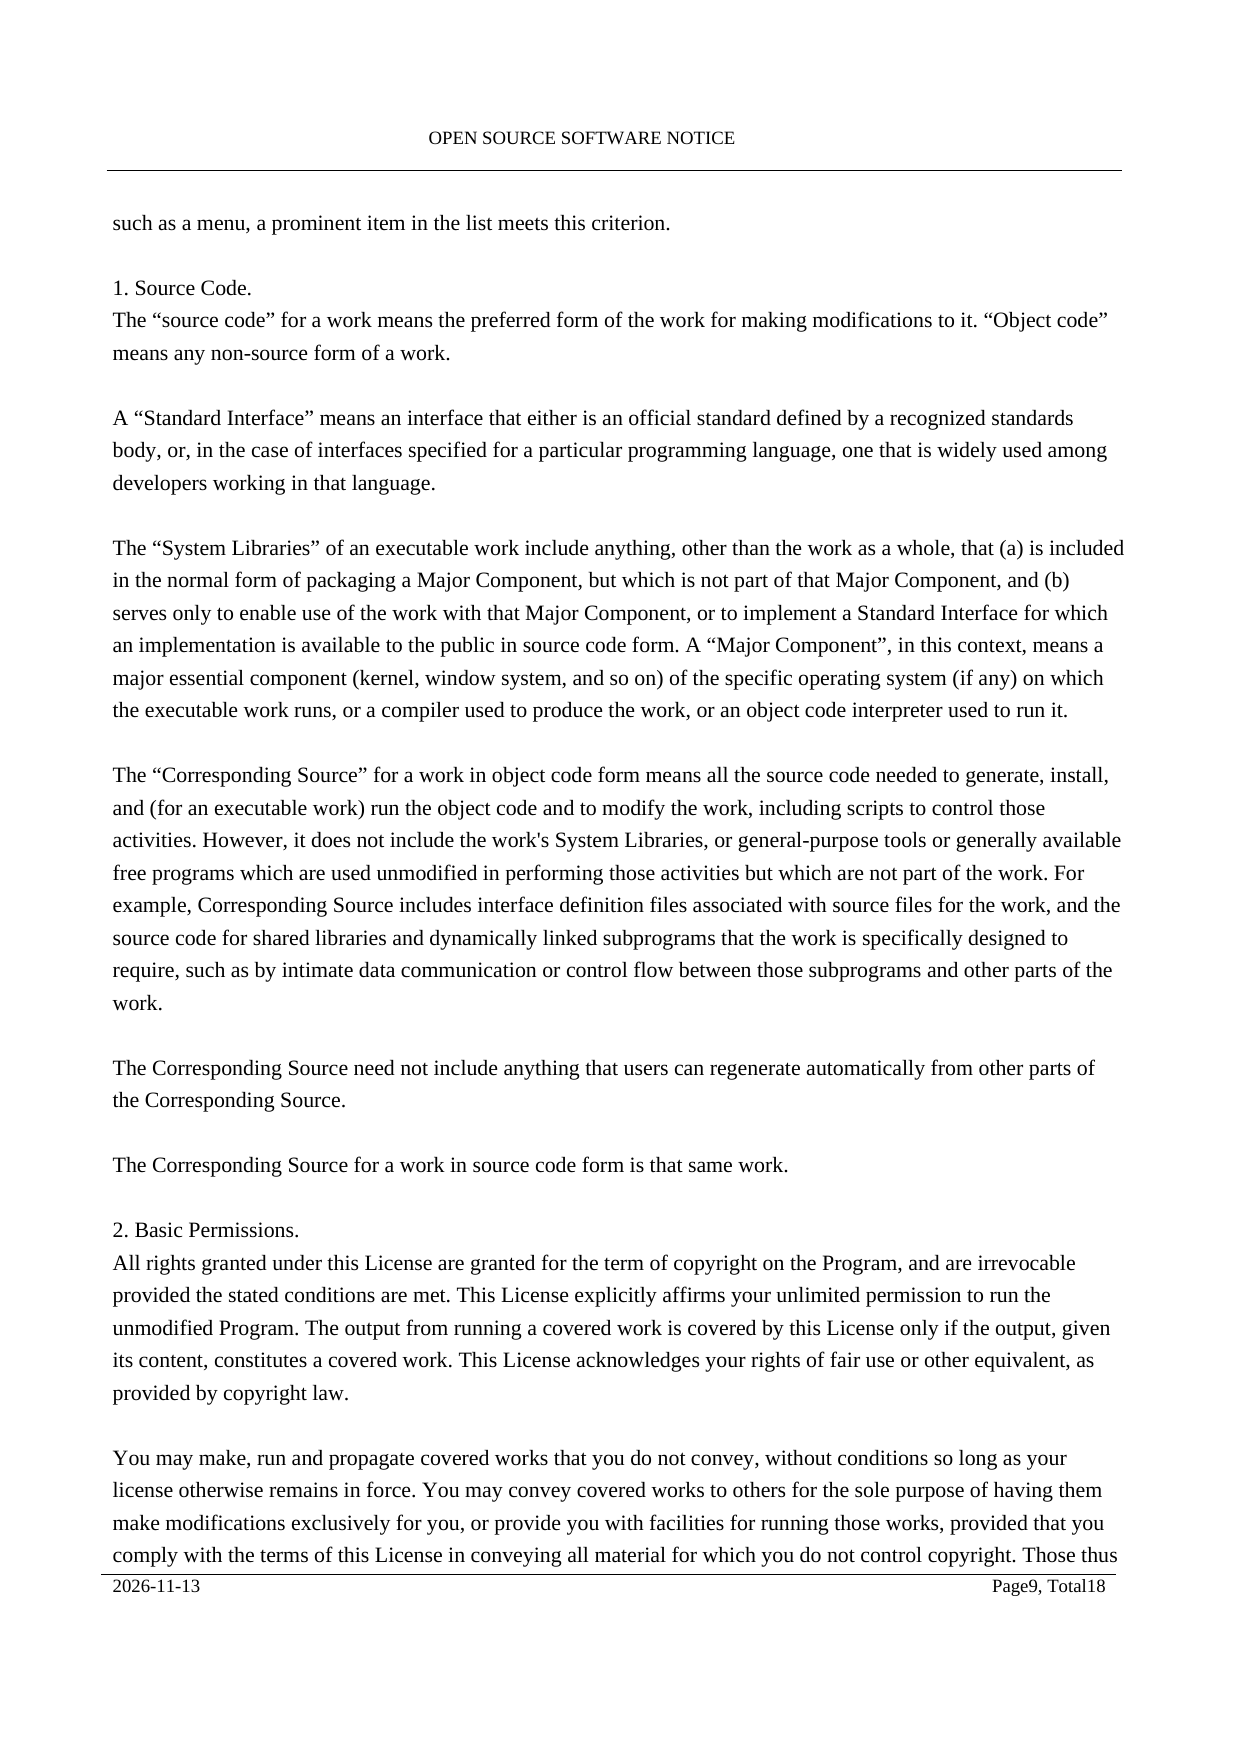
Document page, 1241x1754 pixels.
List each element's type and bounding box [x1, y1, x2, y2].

text [112, 206, 1128, 1571]
